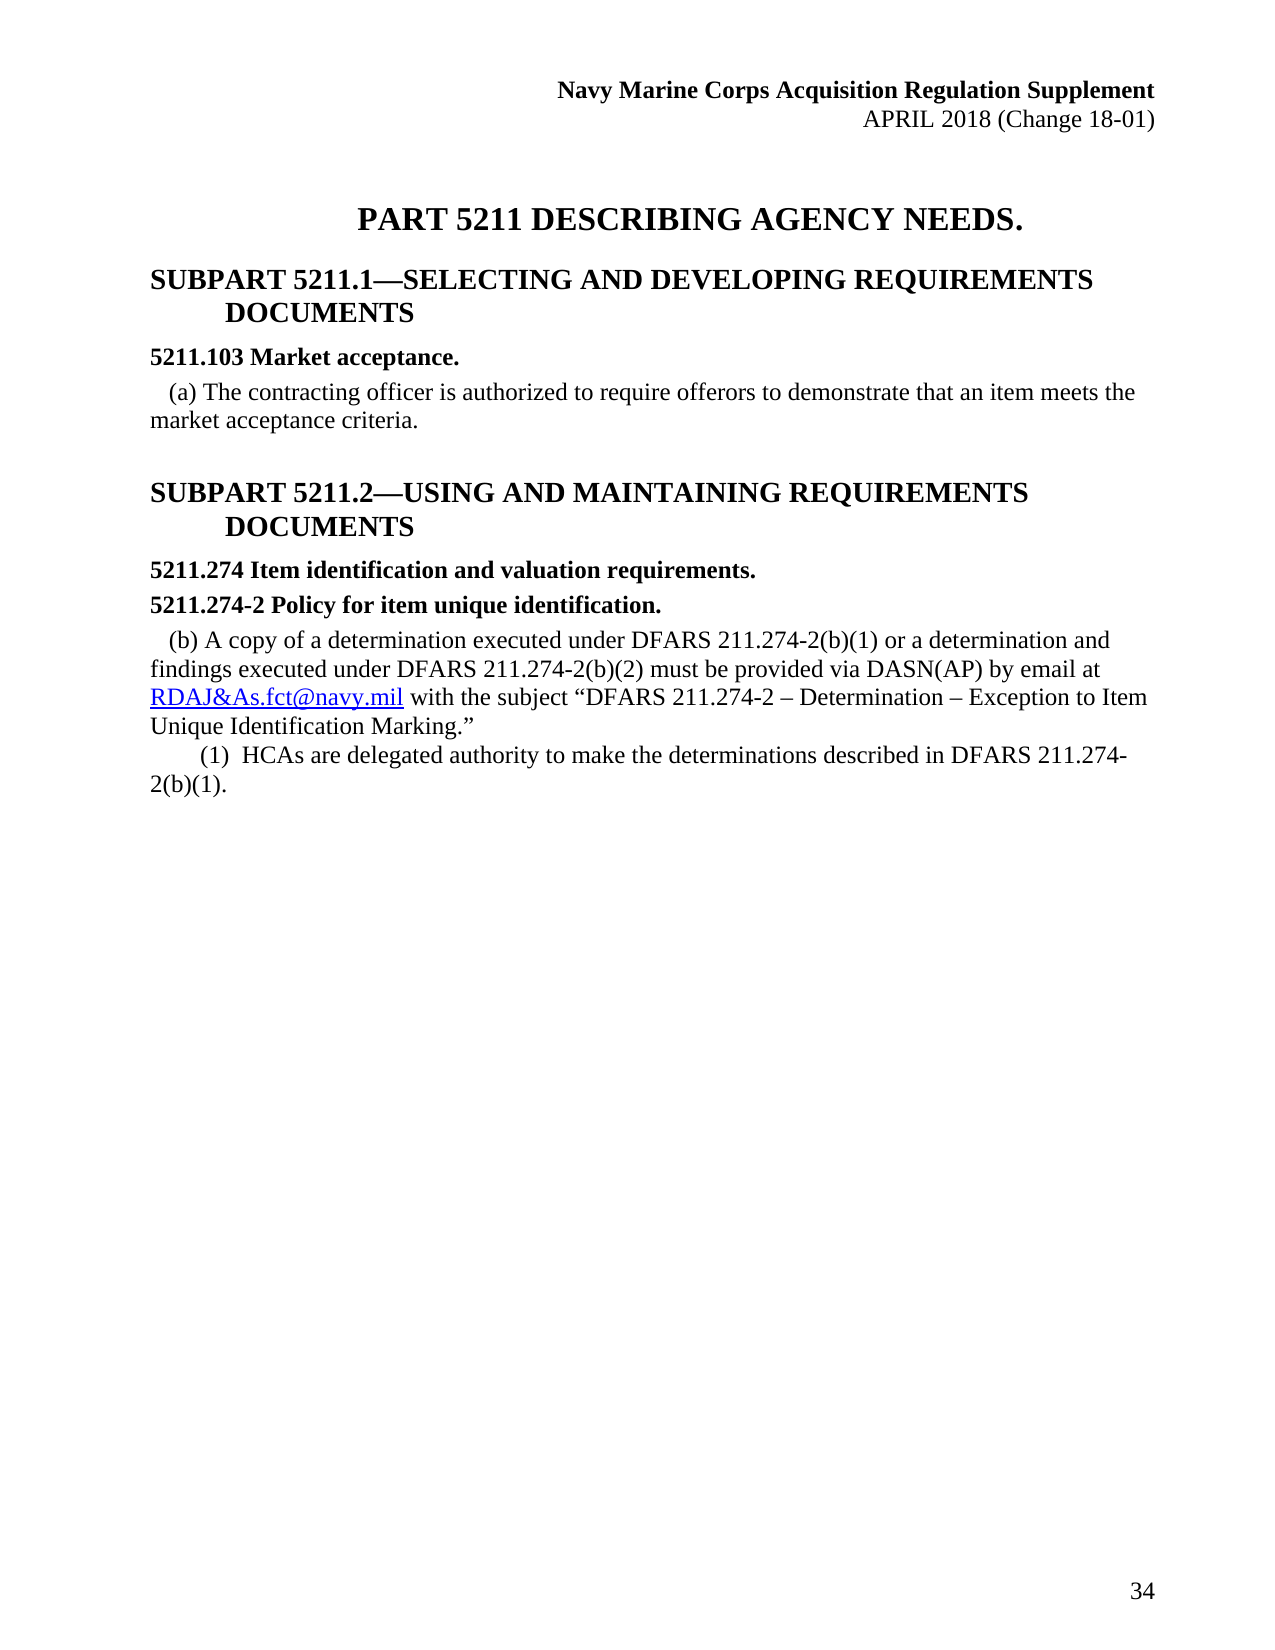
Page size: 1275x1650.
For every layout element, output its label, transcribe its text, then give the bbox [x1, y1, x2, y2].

subtitle 5211.103 Market acceptance. [150, 342, 1155, 370]
subtitle SUBPART 5211.2—USING AND MAINTAINING REQUIREMENTS DOCUMENTS [150, 475, 1155, 542]
text (a) The contracting officer is authorized to require offerors to demonstrate that an item meets the market acceptance criteria. [150, 377, 1155, 434]
text (1) HCAs are delegated authority to make the determinations described in DFARS 211.274- 2(b)(1). [150, 740, 1155, 797]
subtitle PART 5211 DESCRIBING AGENCY NEEDS. [150, 199, 1155, 237]
subtitle 5211.274 Item identification and valuation requirements. [150, 555, 1155, 584]
subtitle SUBPART 5211.1—SELECTING AND DEVELOPING REQUIREMENTS DOCUMENTS [150, 262, 1155, 329]
subtitle 5211.274-2 Policy for item unique identification. [150, 590, 1155, 619]
text (b) A copy of a determination executed under DFARS 211.274-2(b)(1) or a determination and findings executed under DFARS 211.274-2(b)(2) must be provided via DASN(AP) by email at RDAJ&As.fct@navy.mil with the subject “DFARS 211.274-2 – Determination – Exception to Item Unique Identification Marking.” [150, 625, 1155, 740]
